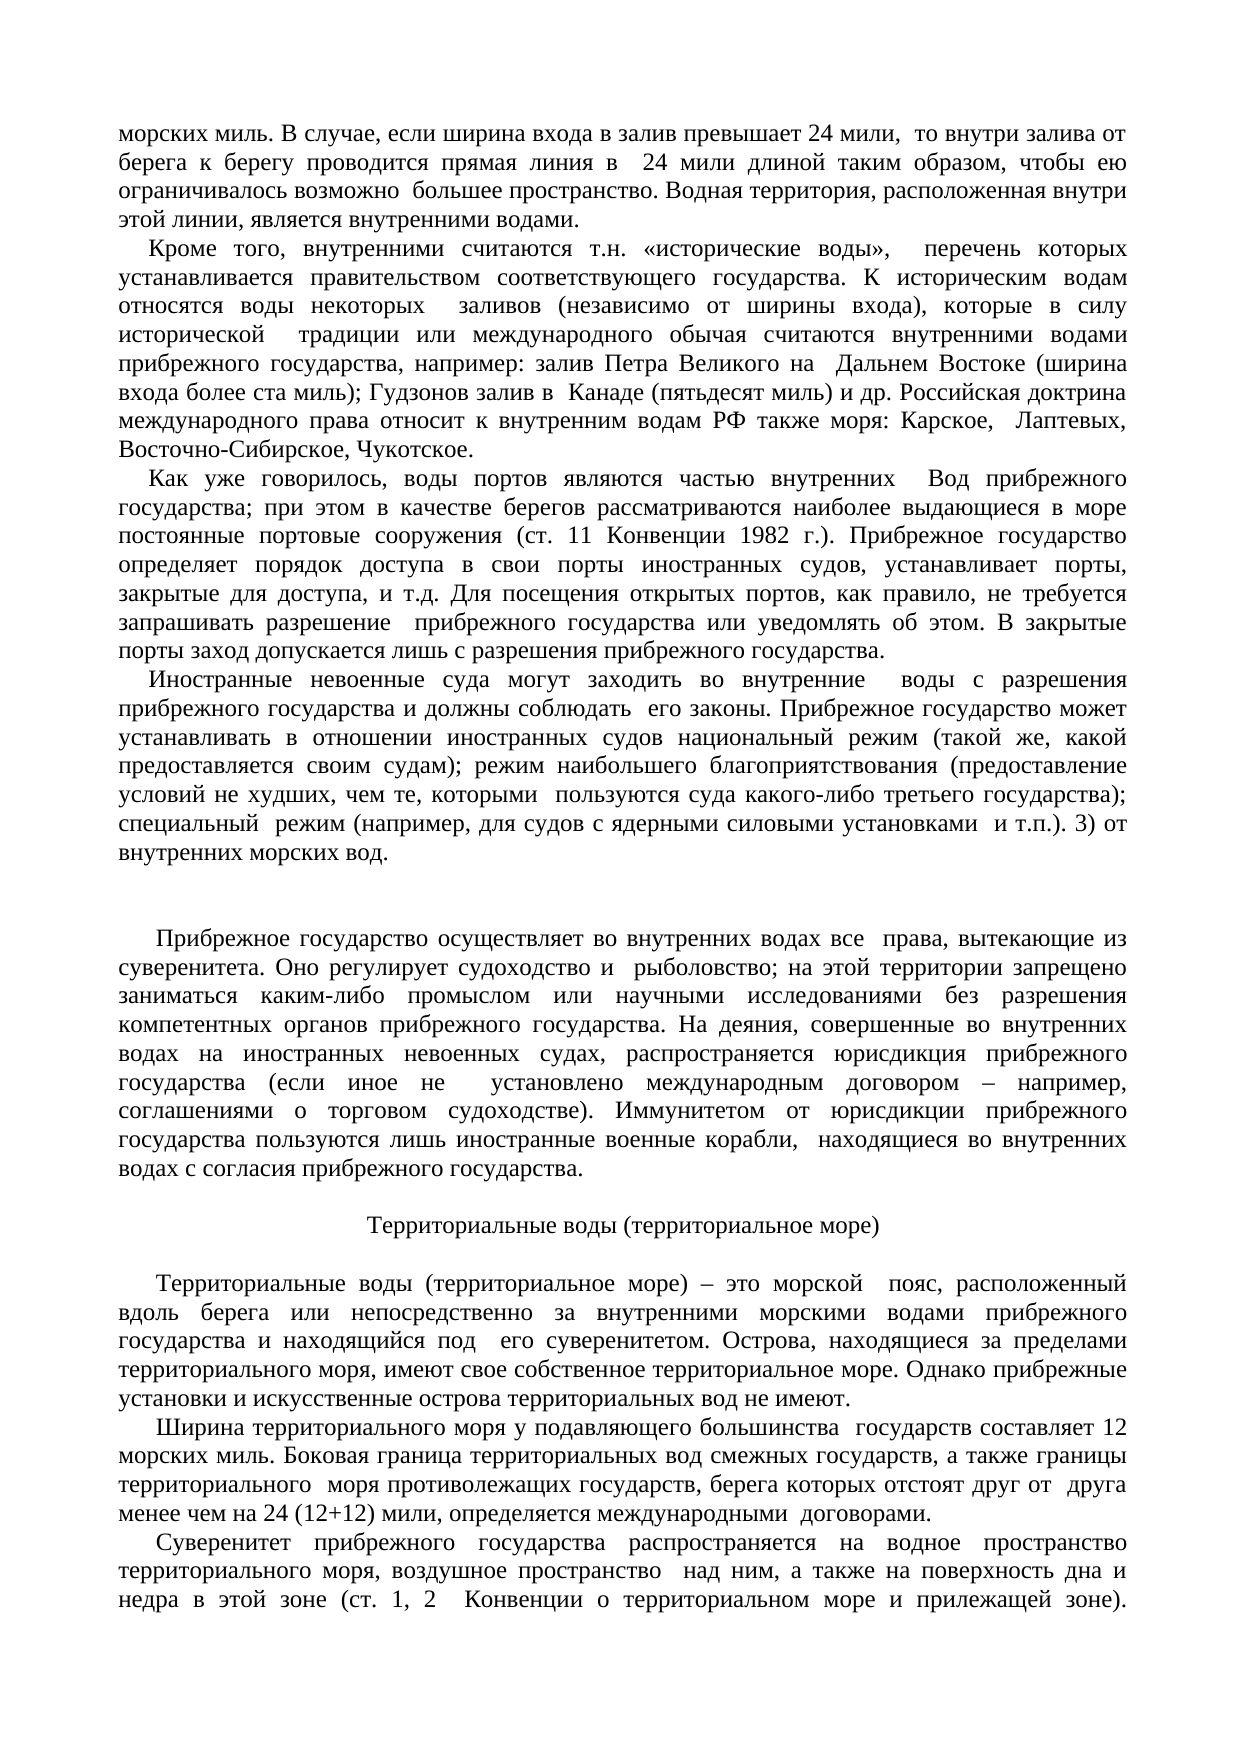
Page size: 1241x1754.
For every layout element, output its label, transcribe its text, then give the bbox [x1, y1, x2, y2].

text Территориальные воды (территориальное море) [118, 1211, 1128, 1239]
text Кроме того, внутренними считаются т.н. «исторические воды», перечень которых устанавливается правительством соответствующего государства. К историческим водам относятся воды некоторых заливов (независимо от ширины входа), которые в силу исторической традиции или международного обычая считаются внутренними водами прибрежного государства, например: залив Петра Великого на Дальнем Востоке (ширина входа более ста миль); Гудзонов залив в Канаде (пятьдесят миль) и др. Российская доктрина международного права относит к внутренним водам РФ также моря: Карское, Лаптевых, Восточно-Сибирское, Чукотское. [118, 233, 1128, 463]
text Как уже говорилось, воды портов являются частью внутренних Вод прибрежного государства; при этом в качестве берегов рассматриваются наиболее выдающиеся в море постоянные портовые сооружения (ст. 11 Конвенции 1982 г.). Прибрежное государство определяет порядок доступа в свои порты иностранных судов, устанавливает порты, закрытые для доступа, и т.д. Для посещения открытых портов, как правило, не требуется запрашивать разрешение прибрежного государства или уведомлять об этом. В закрытые порты заход допускается лишь с разрешения прибрежного государства. [118, 463, 1128, 664]
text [118, 1527, 1128, 1613]
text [118, 118, 1128, 233]
text Иностранные невоенные суда могут заходить во внутренние воды с разрешения прибрежного государства и должны соблюдать его законы. Прибрежное государство может устанавливать в отношении иностранных судов национальный режим (такой же, какой предоставляется своим судам); режим наибольшего благоприятствования (предоставление условий не худших, чем те, которыми пользуются суда какого-либо третьего государства); специальный режим (например, для судов с ядерными силовыми установками и т.п.). 3) от внутренних морских вод. [118, 664, 1128, 866]
text Территориальные воды (территориальное море) – это морской пояс, расположенный вдоль берега или непосредственно за внутренними морскими водами прибрежного государства и находящийся под его суверенитетом. Острова, находящиеся за пределами территориального моря, имеют свое собственное территориальное море. Однако прибрежные установки и искусственные острова территориальных вод не имеют. [118, 1268, 1128, 1412]
text Ширина территориального моря у подавляющего большинства государств составляет 12 морских миль. Боковая граница территориальных вод смежных государств, а также границы территориального моря противолежащих государств, берега которых отстоят друг от друга менее чем на 24 (12+12) мили, определяется международными договорами. [118, 1412, 1128, 1527]
text Прибрежное государство осуществляет во внутренних водах все права, вытекающие из суверенитета. Оно регулирует судоходство и рыболовство; на этой территории запрещено заниматься каким-либо промыслом или научными исследованиями без разрешения компетентных органов прибрежного государства. На деяния, совершенные во внутренних водах на иностранных невоенных судах, распространяется юрисдикция прибрежного государства (если иное не установлено международным договором – например, соглашениями о торговом судоходстве). Иммунитетом от юрисдикции прибрежного государства пользуются лишь иностранные военные корабли, находящиеся во внутренних водах с согласия прибрежного государства. [118, 923, 1128, 1182]
